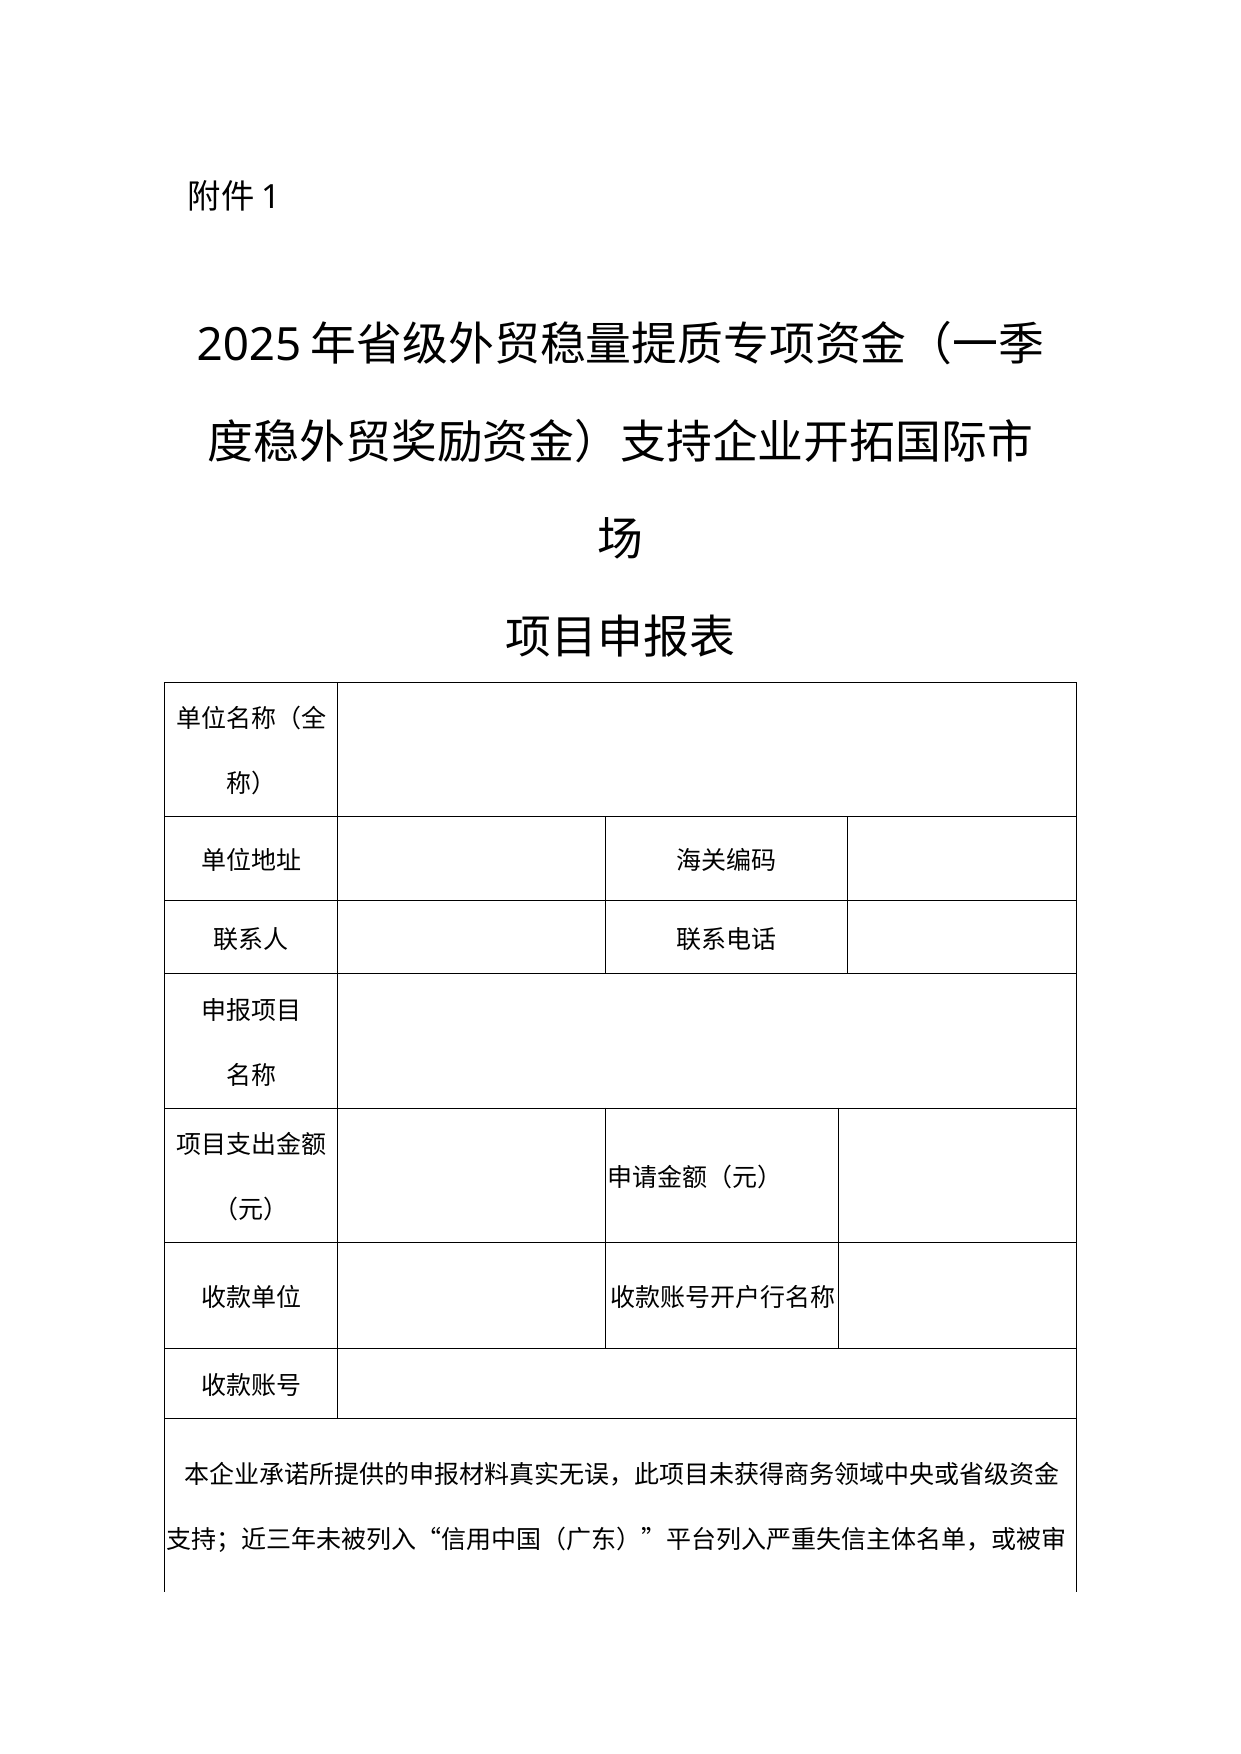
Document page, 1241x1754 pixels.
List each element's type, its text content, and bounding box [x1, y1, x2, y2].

table_cell [338, 1349, 1076, 1417]
table_cell 收款账号开户行名称 [606, 1243, 838, 1348]
text 2025年省级外贸稳量提质专项资金（一季度稳外贸奖励资金）支持企业开拓国际市场 [187, 292, 1053, 584]
table_cell 联系电话 [606, 901, 847, 973]
text 项目申报表 [187, 584, 1053, 682]
table_cell 海关编码 [606, 817, 847, 900]
table_cell [839, 1243, 1076, 1348]
table_cell [848, 817, 1076, 900]
table_cell [338, 1243, 605, 1348]
table_cell [338, 1109, 605, 1242]
table_cell 申请金额（元） [606, 1109, 838, 1242]
table_cell 单位地址 [165, 817, 337, 900]
table_header 单位名称（全称） [165, 683, 337, 816]
table_cell 联系人 [165, 901, 337, 973]
table_header [338, 683, 1076, 816]
table_cell [338, 974, 1076, 1107]
table_cell [848, 901, 1076, 973]
table_cell 项目支出金额（元） [165, 1109, 337, 1242]
table_cell [839, 1109, 1076, 1242]
table_cell 申报项目 名称 [165, 974, 337, 1107]
text 附件1 [187, 162, 1053, 227]
table_cell 收款账号 [165, 1349, 337, 1417]
table_cell [338, 901, 605, 973]
table_cell [338, 817, 605, 900]
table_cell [165, 1419, 1076, 1592]
table_cell 收款单位 [165, 1243, 337, 1348]
